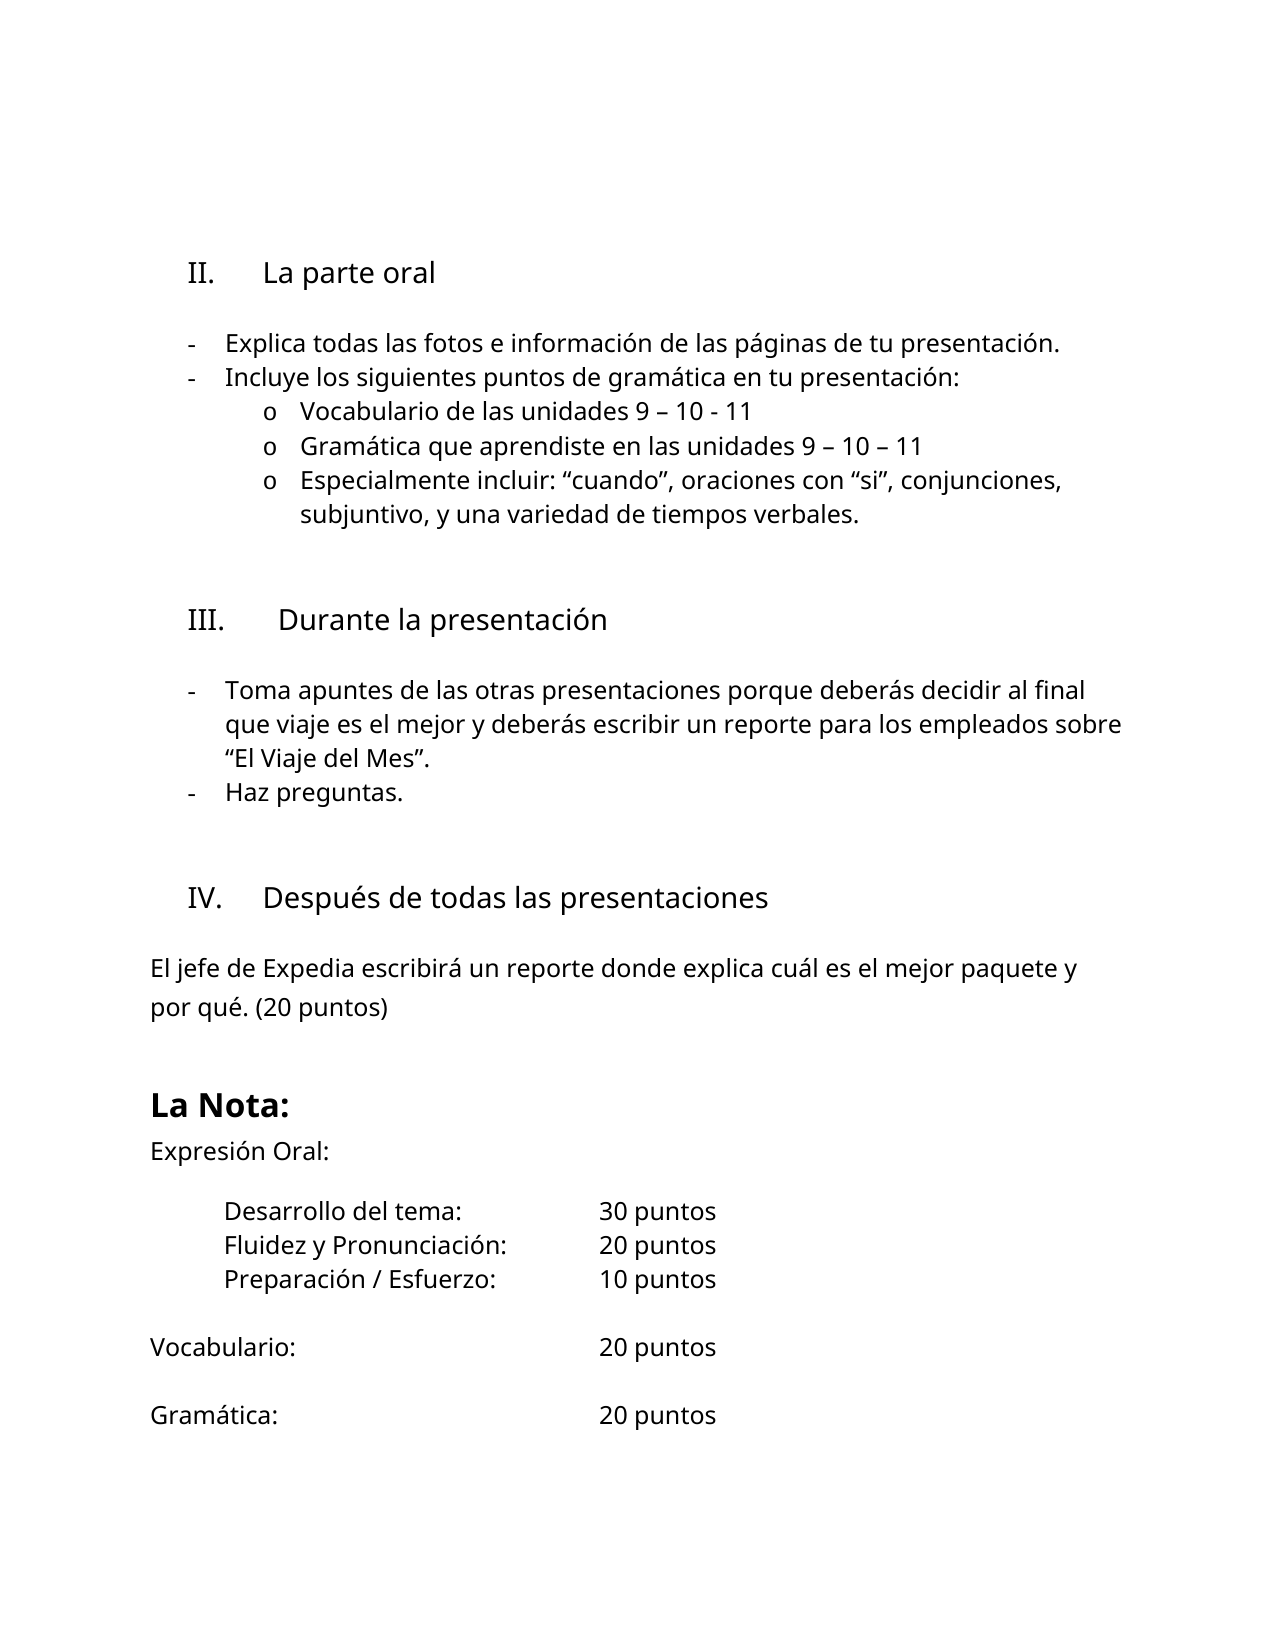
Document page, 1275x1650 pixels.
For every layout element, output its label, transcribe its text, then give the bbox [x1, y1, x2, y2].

list Gramática que aprendiste en las unidades 9 – 10 – 11 [262, 428, 1125, 463]
text Gramática: 20 puntos [150, 1398, 1125, 1432]
list La Nota: [150, 1081, 1125, 1127]
list Especialmente incluir: “cuando”, oraciones con “si”, conjunciones, subjuntivo, y una variedad de tiempos verbales. [262, 463, 1125, 531]
list Durante la presentación [187, 599, 1125, 639]
list Después de todas las presentaciones [187, 877, 1125, 917]
list Expresión Oral: [150, 1134, 1125, 1168]
list Vocabulario de las unidades 9 – 10 - 11 [262, 394, 1125, 428]
list Explica todas las fotos e información de las páginas de tu presentación. [187, 326, 1125, 360]
list La parte oral [187, 252, 1125, 292]
text Vocabulario: 20 puntos [150, 1330, 1125, 1364]
text Preparación / Esfuerzo: 10 puntos [150, 1262, 1125, 1296]
list Incluye los siguientes puntos de gramática en tu presentación: [187, 360, 1125, 394]
list El jefe de Expedia escribirá un reporte donde explica cuál es el mejor paquete y por qué. (20 puntos) [150, 951, 1125, 1024]
text Desarrollo del tema: 30 puntos [150, 1194, 1125, 1228]
list Haz preguntas. [187, 775, 1125, 809]
list Toma apuntes de las otras presentaciones porque deberás decidir al final que viaje es el mejor y deberás escribir un reporte para los empleados sobre “El Viaje del Mes”. [187, 673, 1125, 775]
text Fluidez y Pronunciación: 20 puntos [150, 1228, 1125, 1262]
